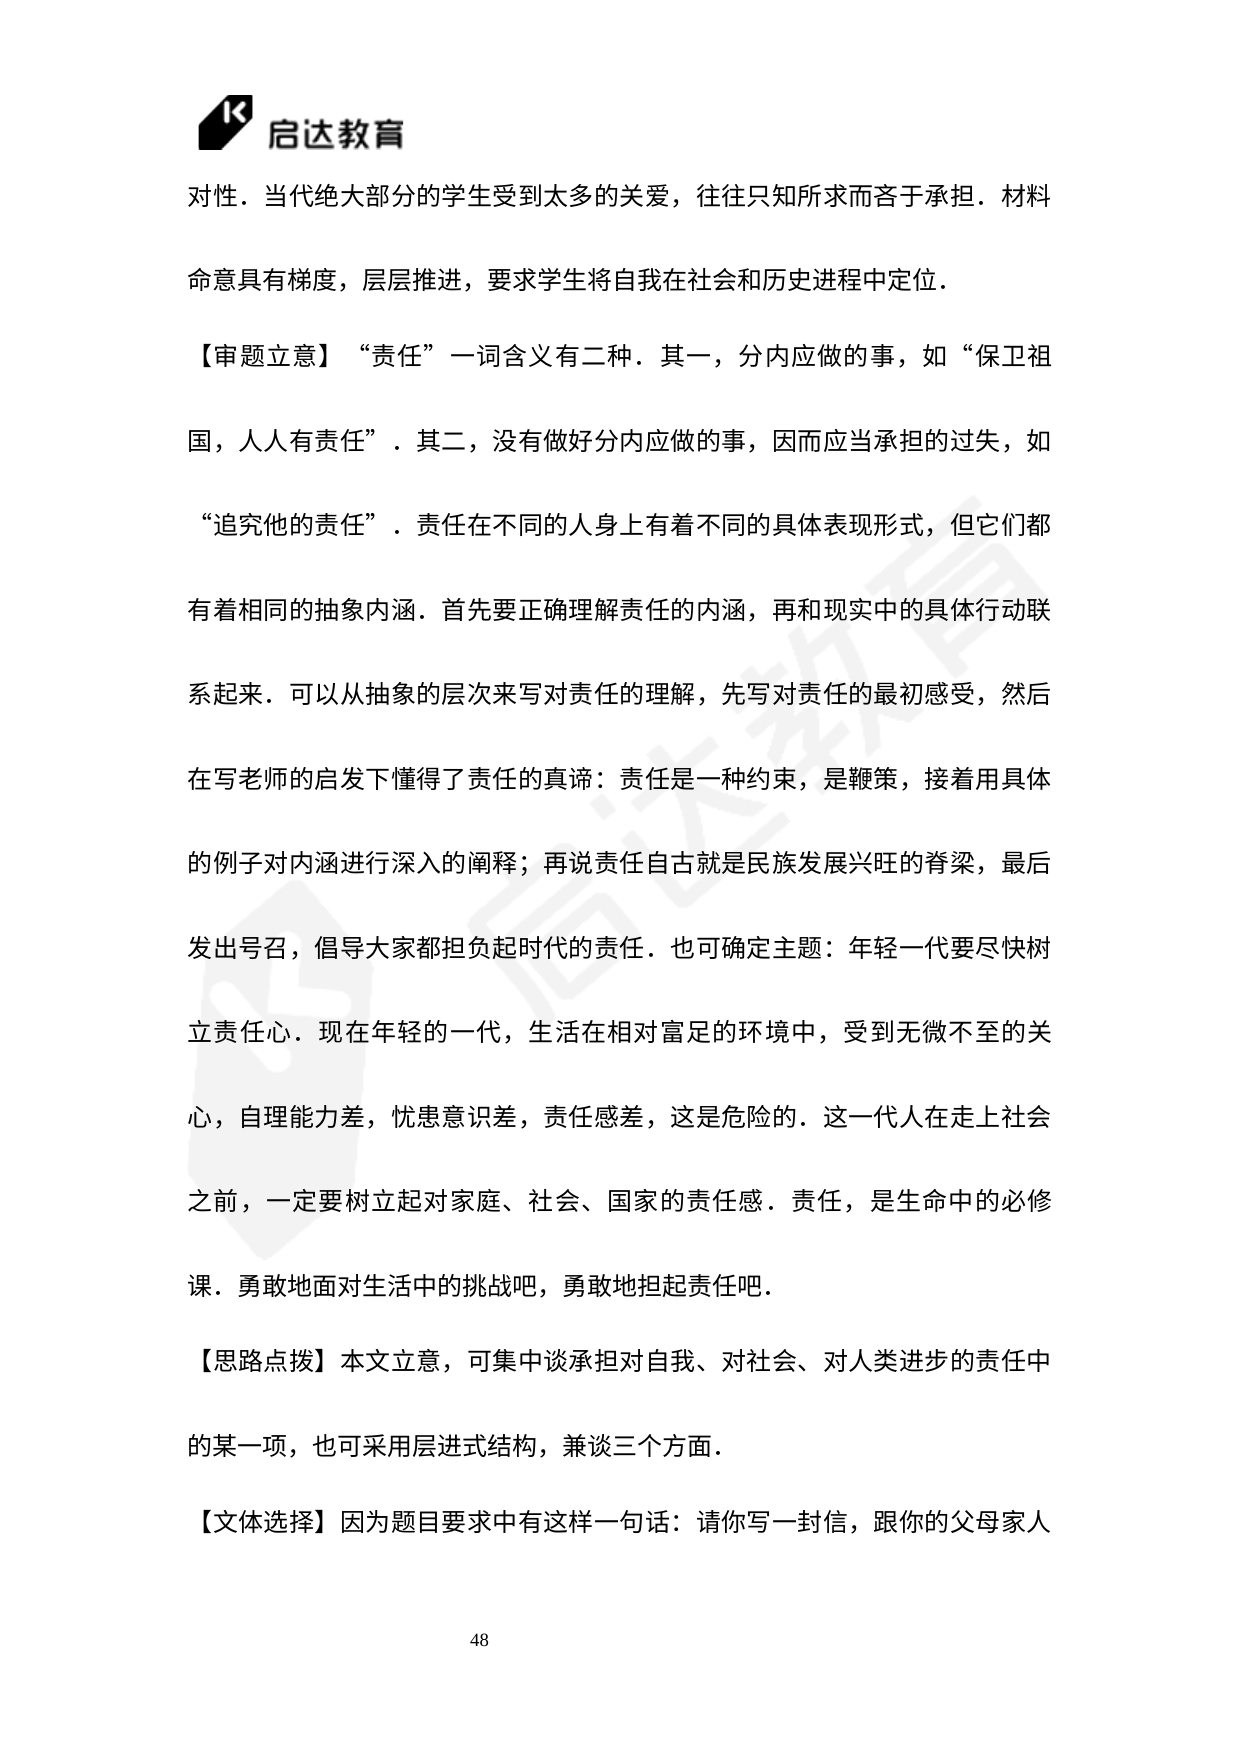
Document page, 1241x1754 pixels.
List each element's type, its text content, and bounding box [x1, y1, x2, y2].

picture [198, 95, 404, 150]
text 【审题立意】“责任”一词含义有二种．其一，分内应做的事，如“保卫祖国，人人有责任”．其二，没有做好分内应做的事，因而应当承担的过失，如“追究他的责任”．责任在不同的人身上有着不同的具体表现形式，但它们都有着相同的抽象内涵．首先要正确理解责任的内涵，再和现实中的具体行动联系起来．可以从抽象的层次来写对责任的理解，先写对责任的最初感受，然后在写老师的启发下懂得了责任的真谛：责任是一种约束，是鞭策，接着用具体的例子对内涵进行深入的阐释；再说责任自古就是民族发展兴旺的脊梁，最后发出号召，倡导大家都担负起时代的责任．也可确定主题：年轻一代要尽快树立责任心．现在年轻的一代，生活在相对富足的环境中，受到无微不至的关心，自理能力差，忧患意识差，责任感差，这是危险的．这一代人在走上社会之前，一定要树立起对家庭、社会、国家的责任感．责任，是生命中的必修课．勇敢地面对生活中的挑战吧，勇敢地担起责任吧． [187, 322, 1053, 1317]
text 【思路点拨】本文立意，可集中谈承担对自我、对社会、对人类进步的责任中的某一项，也可采用层进式结构，兼谈三个方面． [187, 1327, 1053, 1477]
text 【分析】这是一篇话题作文，这道试题指向青年人的责任感，有一定的现实针对性．当代绝大部分的学生受到太多的关爱，往往只知所求而吝于承担．材料命意具有梯度，层层推进，要求学生将自我在社会和历史进程中定位． [187, 162, 1053, 311]
text 【文体选择】因为题目要求中有这样一句话：请你写一封信，跟你的父母家人或者老师、同学、朋友分享一个关于“责任”的故事．所以本文的写作形式为书信体，而且内容是记叙类． [187, 1488, 1053, 1553]
